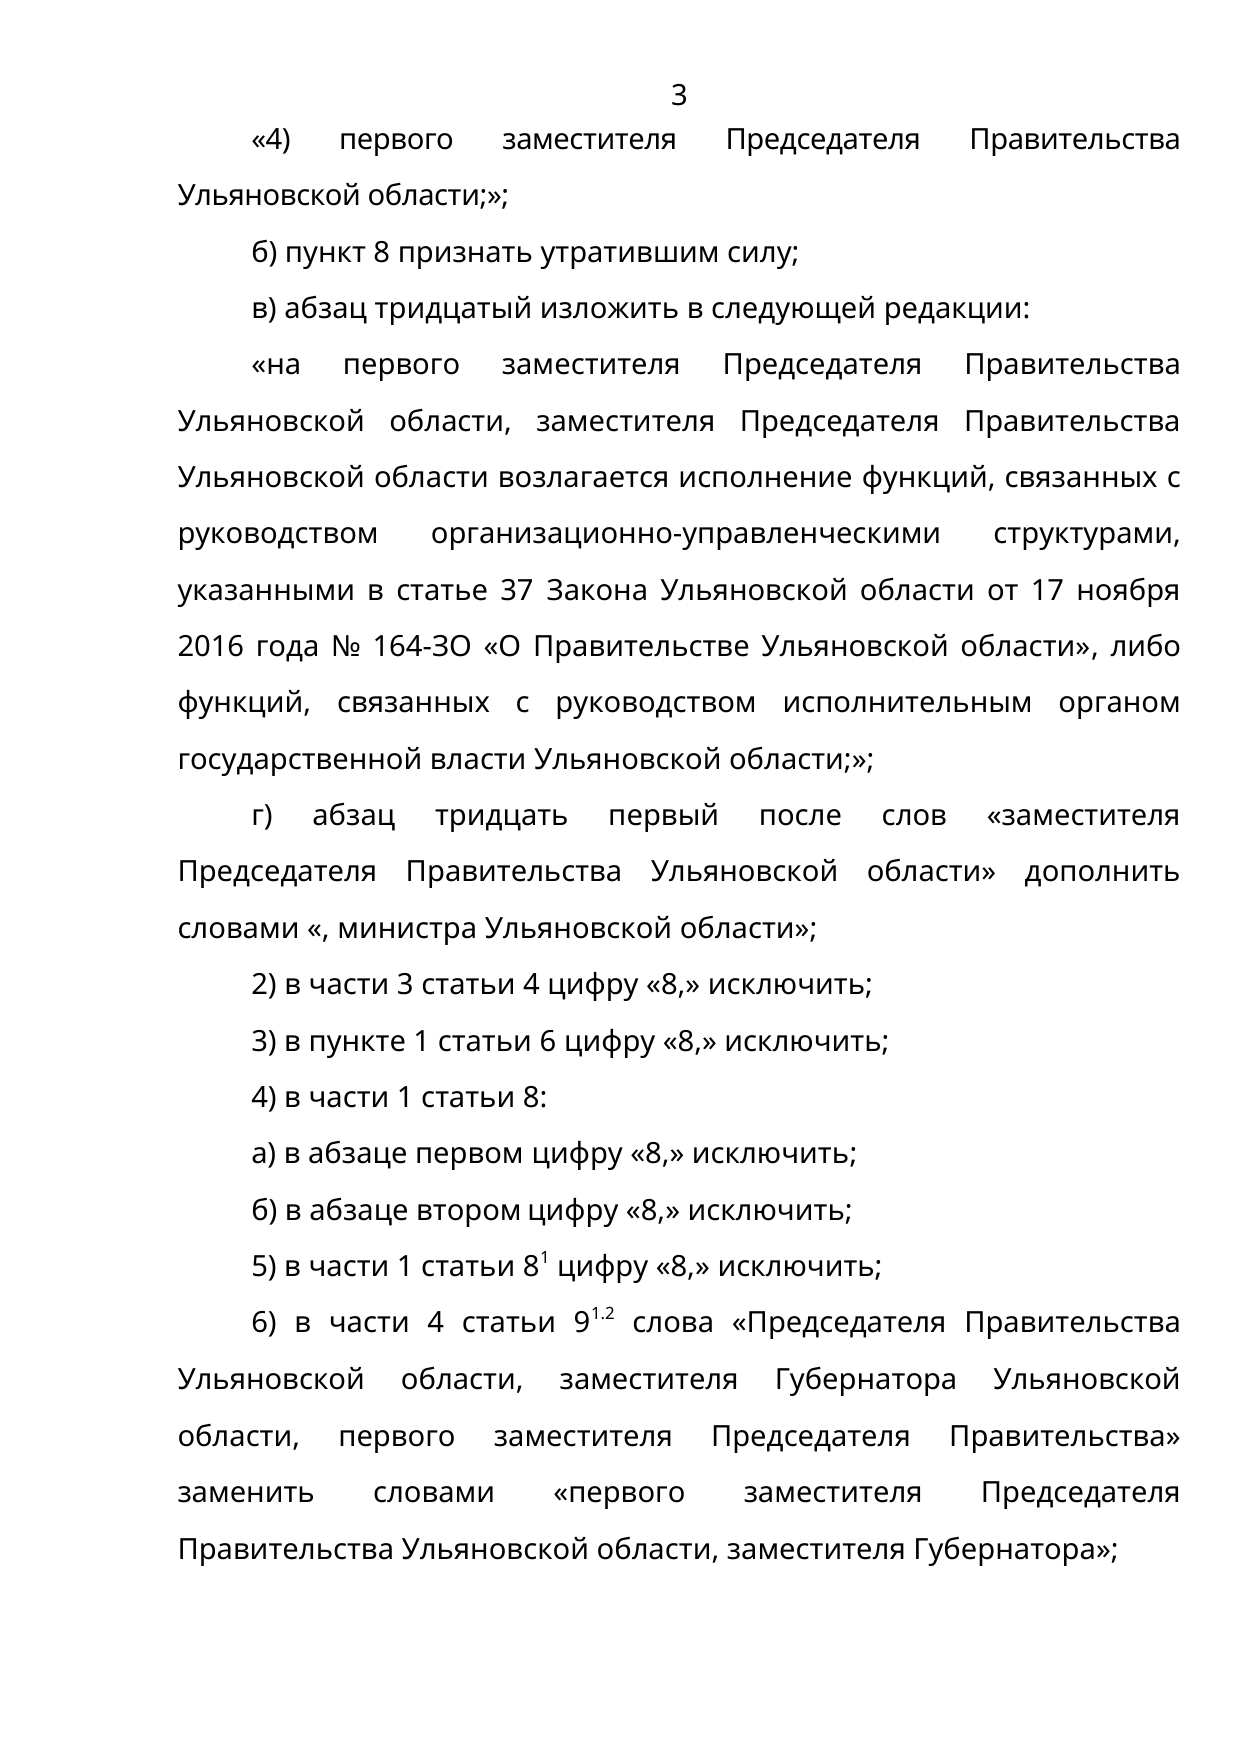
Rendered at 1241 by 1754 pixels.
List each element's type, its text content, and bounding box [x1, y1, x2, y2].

text в) абзац тридцатый изложить в следующей редакции: [177, 287, 1181, 327]
text а) в абзаце первом цифру «8,» исключить; [177, 1132, 1181, 1172]
text 5) в части 1 статьи 81 цифру «8,» исключить; [177, 1245, 1181, 1285]
text б) пункт 8 признать утратившим силу; [177, 231, 1181, 271]
text «4) первого заместителя Председателя Правительства Ульяновской области;»; [177, 118, 1181, 214]
text 6) в части 4 статьи 91.2 слова «Председателя Правительства Ульяновской области, заместителя Губернатора Ульяновской области, первого заместителя Председателя Правительства» заменить словами «первого заместителя Председателя Правительства Ульяновской области, заместителя Губернатора»; [177, 1302, 1181, 1568]
text 3) в пункте 1 статьи 6 цифру «8,» исключить; [177, 1020, 1181, 1059]
text 2) в части 3 статьи 4 цифру «8,» исключить; [177, 963, 1181, 1003]
text «на первого заместителя Председателя Правительства Ульяновской области, заместителя Председателя Правительства Ульяновской области возлагается исполнение функций, связанных с руководством организационно-управленческими структурами, указанными в статье 37 Закона Ульяновской области от 17 ноября 2016 года № 164-ЗО «О Правительстве Ульяновской области», либо функций, связанных с руководством исполнительным органом государственной власти Ульяновской области;»; [177, 343, 1181, 778]
text 4) в части 1 статьи 8: [177, 1076, 1181, 1116]
text б) в абзаце втором цифру «8,» исключить; [177, 1189, 1181, 1228]
text г) абзац тридцать первый после слов «заместителя Председателя Правительства Ульяновской области» дополнить словами «, министра Ульяновской области»; [177, 794, 1181, 947]
